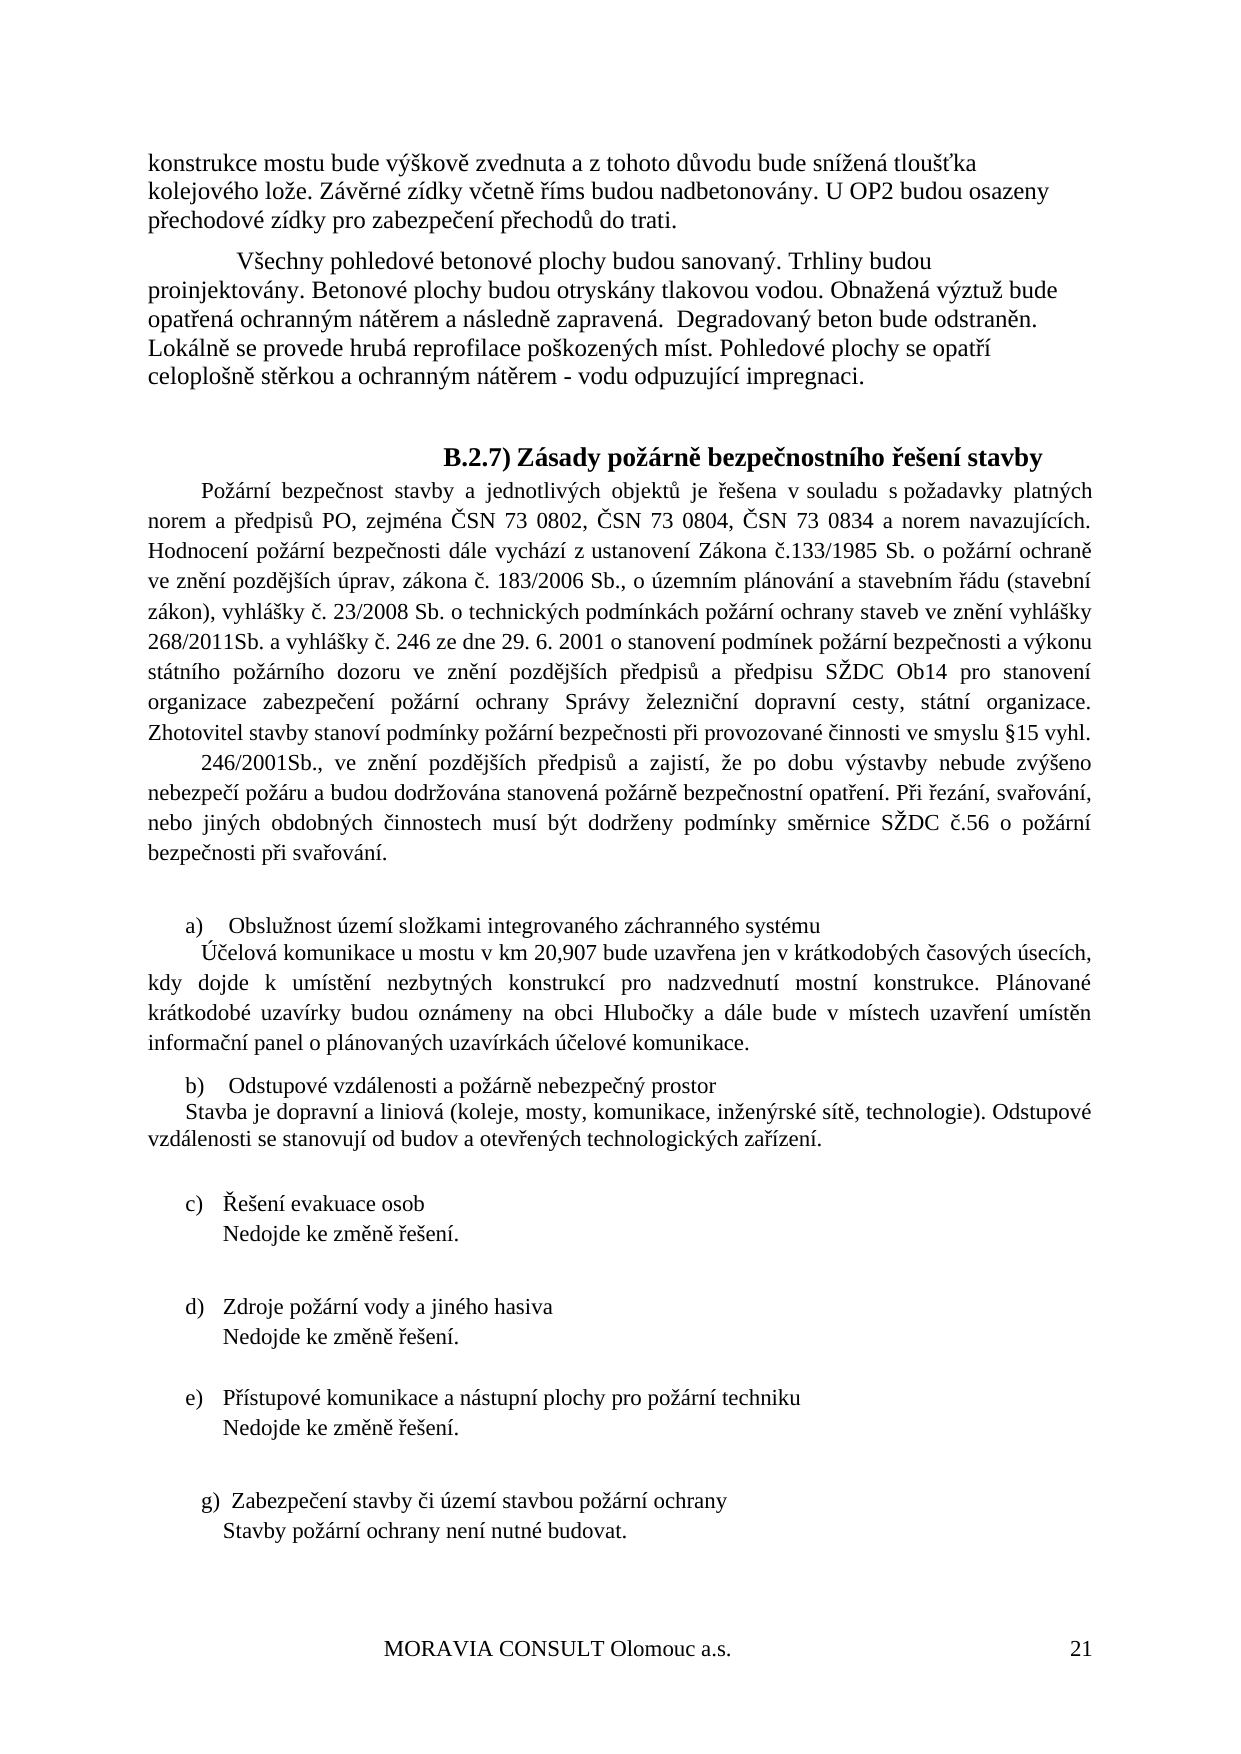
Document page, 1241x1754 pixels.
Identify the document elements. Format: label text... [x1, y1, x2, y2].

text Stavba je dopravní a liniová (koleje, mosty, komunikace, inženýrské sítě, technologie). Odstupové vzdálenosti se stanovují od budov a otevřených technologických zařízení. [148, 1098, 1093, 1151]
subtitle Odstupové vzdálenosti a požárně nebezpečný prostor [185, 1072, 1093, 1098]
text Všechny pohledové betonové plochy budou sanovaný. Trhliny budou proinjektovány. Betonové plochy budou otryskány tlakovou vodou. Obnažená výztuž bude opatřená ochranným nátěrem a následně zapravená. Degradovaný beton bude odstraněn. Lokálně se provede hrubá reprofilace poškozených míst. Pohledové plochy se opatří celoplošně stěrkou a ochranným nátěrem - vodu odpuzující impregnaci. [148, 246, 1093, 390]
subtitle Obslužnost území složkami integrovaného záchranného systému [185, 912, 1093, 939]
list Nedojde ke změně řešení. [223, 1323, 1093, 1349]
subtitle Zdroje požární vody a jiného hasiva [185, 1293, 1093, 1319]
list Nedojde ke změně řešení. [223, 1220, 1093, 1246]
list Nedojde ke změně řešení. [223, 1414, 1093, 1440]
subtitle Zásady požárně bezpečnostního řešení stavby [443, 441, 1093, 472]
subtitle g) Zabezpečení stavby či území stavbou požární ochrany [148, 1487, 1093, 1513]
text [148, 148, 1093, 234]
text Stavby požární ochrany není nutné budovat. [148, 1517, 1093, 1543]
list Přístupové komunikace a nástupní plochy pro požární techniku [185, 1384, 1093, 1410]
text 246/2001Sb., ve znění pozdějších předpisů a zajistí, že po dobu výstavby nebude zvýšeno nebezpečí požáru a budou dodržována stanovená požárně bezpečnostní opatření. Při řezání, svařování, nebo jiných obdobných činnostech musí být dodrženy podmínky směrnice SŽDC č.56 o požární bezpečnosti při svařování. [148, 749, 1093, 866]
text Účelová komunikace u mostu v km 20,907 bude uzavřena jen v krátkodobých časových úsecích, kdy dojde k umístění nezbytných konstrukcí pro nadzvednutí mostní konstrukce. Plánované krátkodobé uzavírky budou oznámeny na obci Hlubočky a dále bude v místech uzavření umístěn informační panel o plánovaných uzavírkách účelové komunikace. [148, 939, 1093, 1056]
subtitle Řešení evakuace osob [185, 1190, 1093, 1216]
text Požární bezpečnost stavby a jednotlivých objektů je řešena v souladu s požadavky platných norem a předpisů PO, zejména ČSN 73 0802, ČSN 73 0804, ČSN 73 norem navazujících. Hodnocení požární bezpečnosti dále vychází z ustanovení Zákona č.133/1985 Sb. o požární ochraně ve znění pozdějších úprav, zákona č. 183/2006 Sb., o územním plánování a stavebním řádu (stavební zákon), vyhlášky č. 23/2008 Sb. o technických podmínkách požární ochrany staveb ve znění vyhlášky 268/2011Sb. a vyhlášky č. 246 ze dne 29. 6. 2001 o stanovení podmínek požární bezpečnosti a výkonu státního požárního dozoru ve znění pozdějších předpisů a předpisu SŽDC Ob14 pro stanovení organizace zabezpečení požární ochrany Správy železniční dopravní cesty, státní organizace. Zhotovitel stavby stanoví podmínky požární bezpečnosti při provozované činnosti ve smyslu §15 vyhl. [148, 477, 1093, 745]
